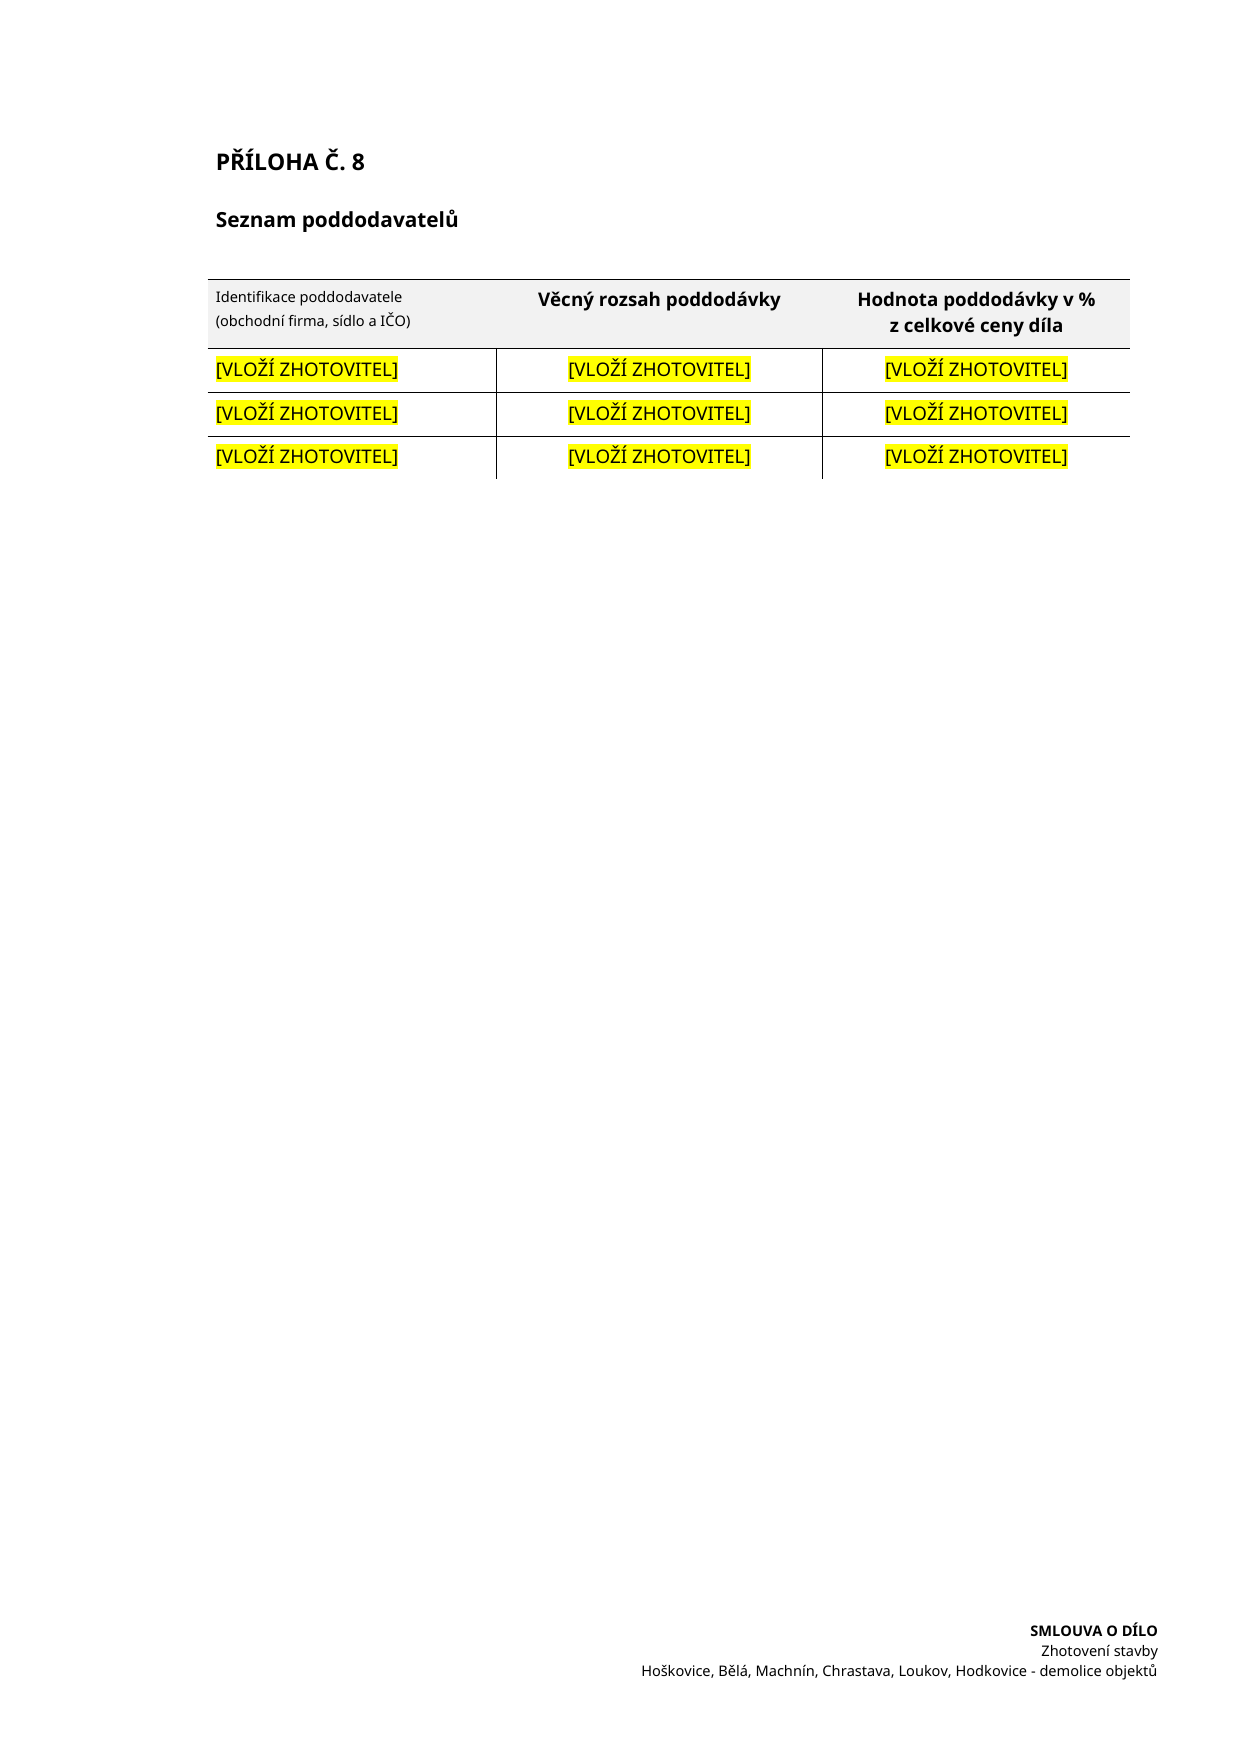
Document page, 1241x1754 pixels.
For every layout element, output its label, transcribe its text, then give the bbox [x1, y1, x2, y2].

table_cell [VLOŽÍ ZHOTOVITEL] [823, 437, 1130, 479]
table_cell [VLOŽÍ ZHOTOVITEL] [208, 393, 496, 436]
table_header Věcný rozsah poddodávky [496, 280, 822, 348]
table_cell [VLOŽÍ ZHOTOVITEL] [208, 349, 496, 392]
table_cell [VLOŽÍ ZHOTOVITEL] [208, 437, 496, 479]
table_cell [VLOŽÍ ZHOTOVITEL] [497, 437, 822, 479]
table_cell [VLOŽÍ ZHOTOVITEL] [823, 393, 1130, 436]
text Seznam poddodavatelů [216, 205, 1122, 233]
table_header Identifikace poddodavatele (obchodní firma, sídlo a IČO) [208, 280, 496, 348]
table_header Hodnota poddodávky v % z celkové ceny díla [822, 280, 1130, 348]
table_cell [VLOŽÍ ZHOTOVITEL] [823, 349, 1130, 392]
table_cell [VLOŽÍ ZHOTOVITEL] [497, 349, 822, 392]
text Příloha č. 8 [216, 146, 1122, 177]
table_cell [VLOŽÍ ZHOTOVITEL] [497, 393, 822, 436]
